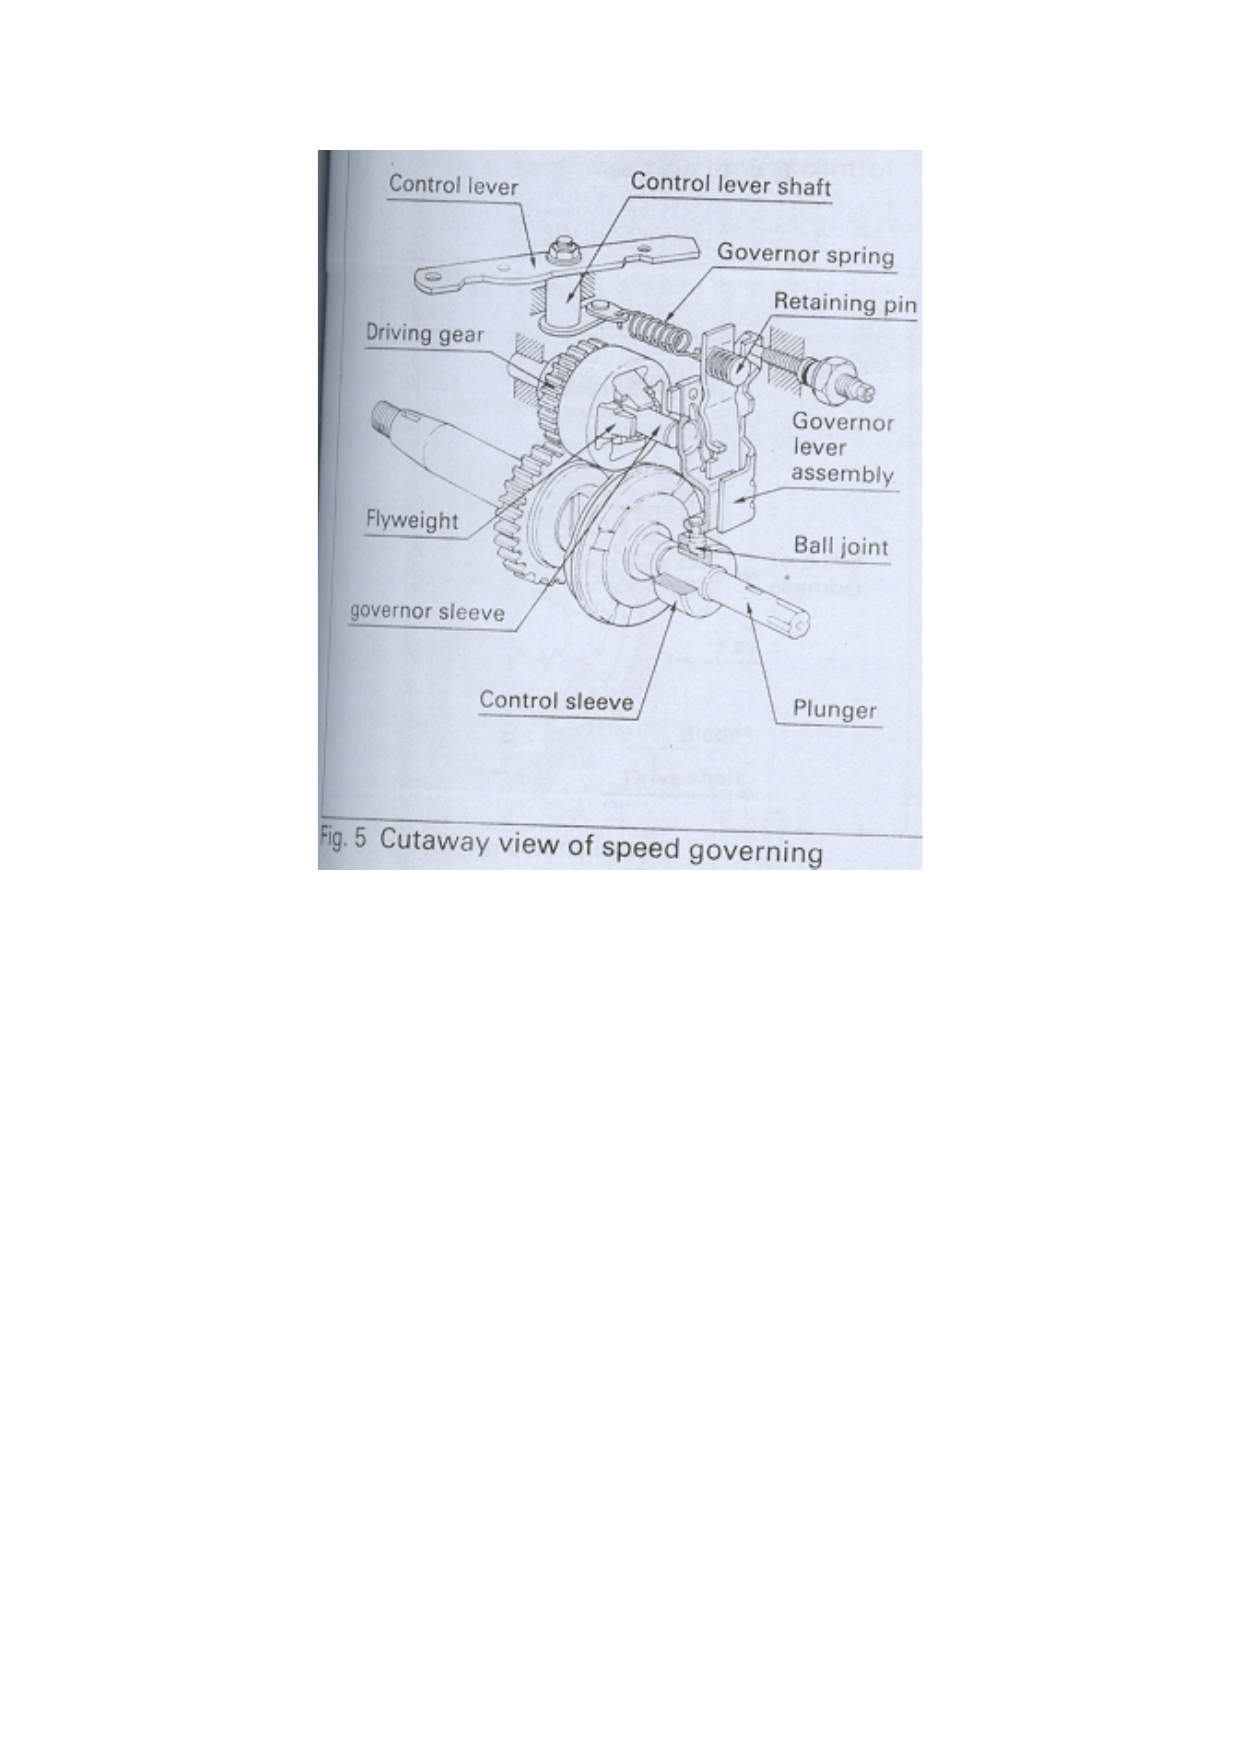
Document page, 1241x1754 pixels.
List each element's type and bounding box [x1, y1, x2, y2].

picture [317, 150, 923, 870]
